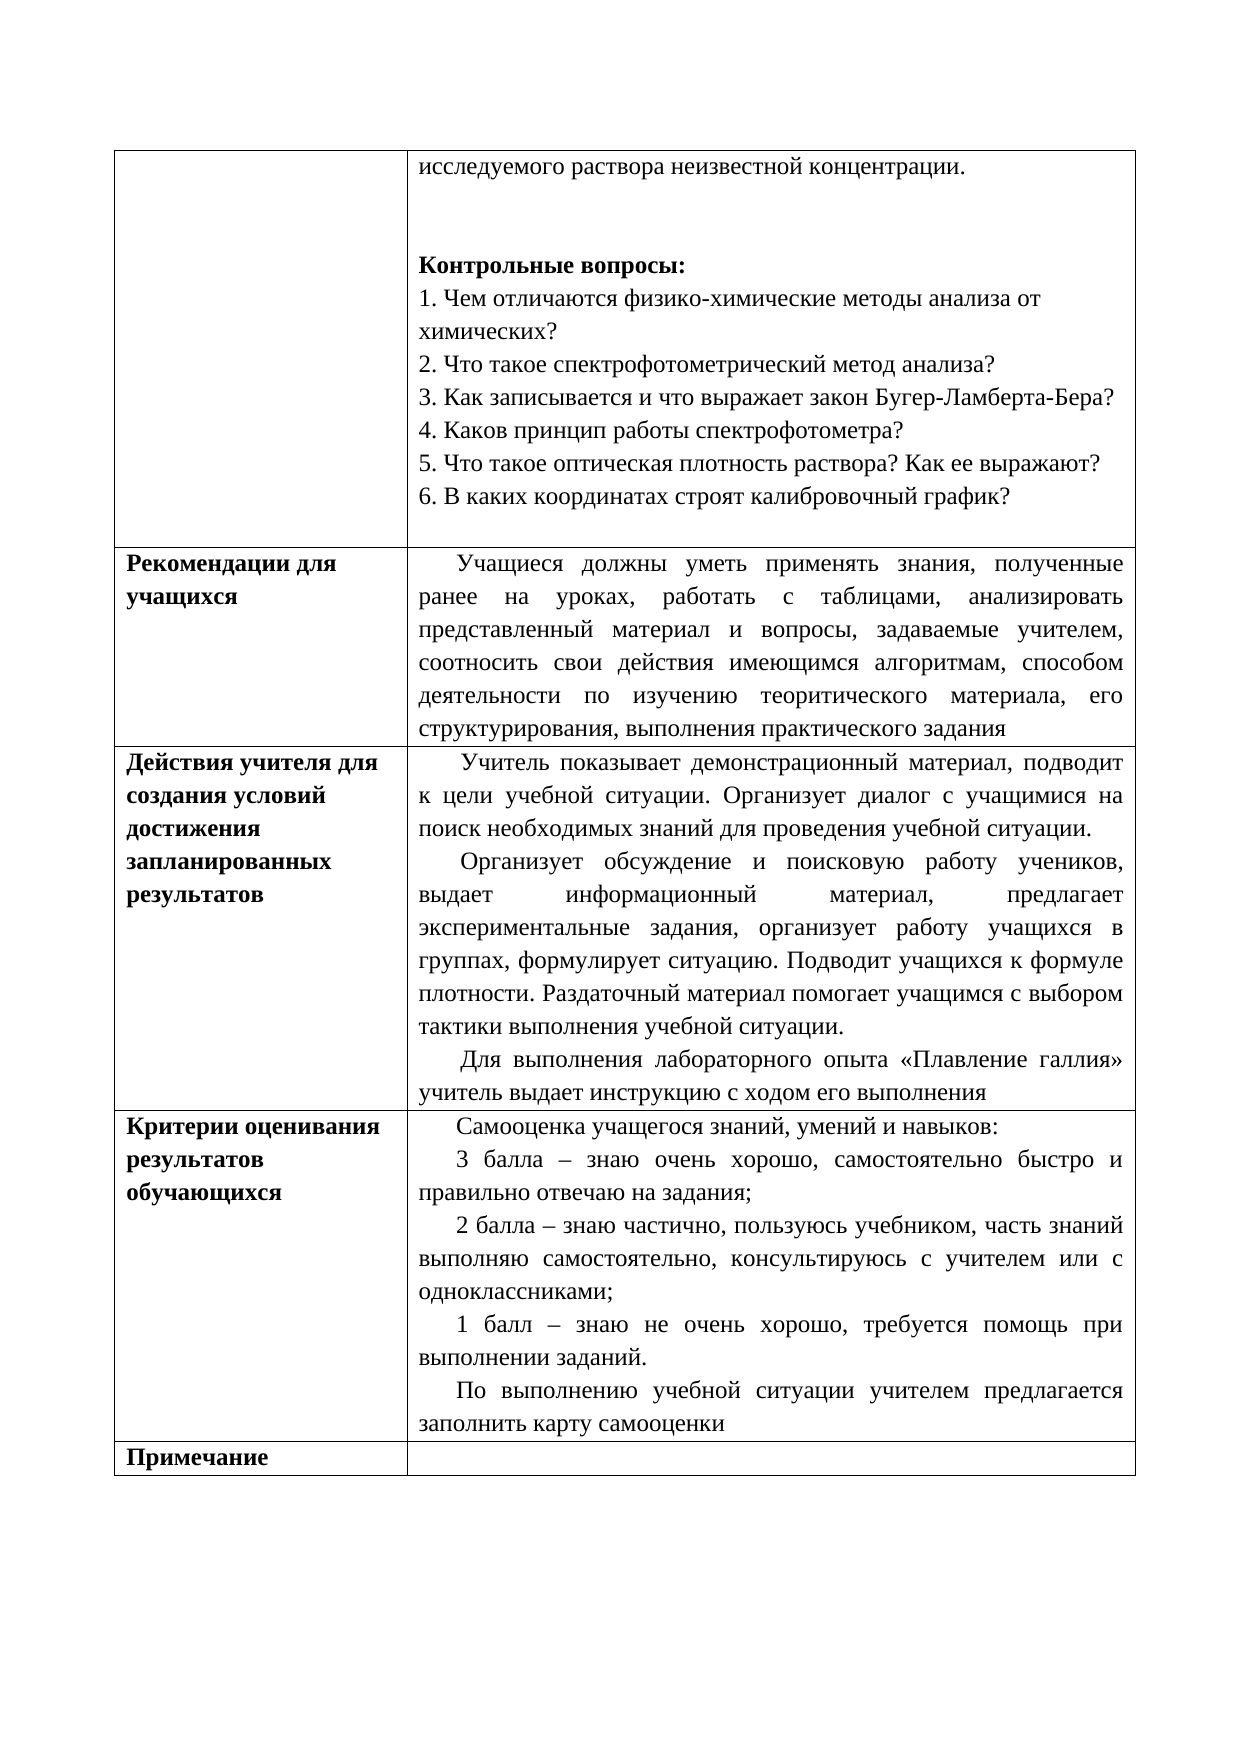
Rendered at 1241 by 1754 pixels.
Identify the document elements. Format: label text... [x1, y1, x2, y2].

table_cell Примечание [115, 1442, 407, 1475]
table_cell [408, 151, 1135, 547]
table_cell Самооценка учащегося знаний, умений и навыков: 3 балла – знаю очень хорошо, самостоятельно быстро и правильно отвечаю на задания; 2 балла – знаю частично, пользуюсь учебником, часть знаний выполняю самостоятельно, консультируюсь с учителем или с одноклассниками; 1 балл – знаю не очень хорошо, требуется помощь при выполнении заданий. По выполнению учебной ситуации учителем предлагается заполнить карту самооценки [408, 1111, 1135, 1441]
table_cell Рекомендации для учащихся [115, 548, 407, 746]
table_cell Действия учителя для создания условий достижения запланированных результатов [115, 747, 407, 1110]
table_cell [408, 1442, 1135, 1475]
table_cell Учащиеся должны уметь применять знания, полученные ранее на уроках, работать с таблицами, анализировать представленный материал и вопросы, задаваемые учителем, соотносить свои действия имеющимся алгоритмам, способом деятельности по изучению теоритического материала, его структурирования, выполнения практического задания [408, 548, 1135, 746]
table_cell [115, 151, 407, 547]
table_cell Учитель показывает демонстрационный материал, подводит к цели учебной ситуации. Организует диалог с учащимися на поиск необходимых знаний для проведения учебной ситуации. Организует обсуждение и поисковую работу учеников, выдает информационный материал, предлагает экспериментальные задания, организует работу учащихся в группах, формулирует ситуацию. Подводит учащихся к формуле плотности. Раздаточный материал помогает учащимся с выбором тактики выполнения учебной ситуации. Для выполнения лабораторного опыта «Плавление галлия» учитель выдает инструкцию с ходом его выполнения [408, 747, 1135, 1110]
table_cell Критерии оценивания результатов обучающихся [115, 1111, 407, 1441]
